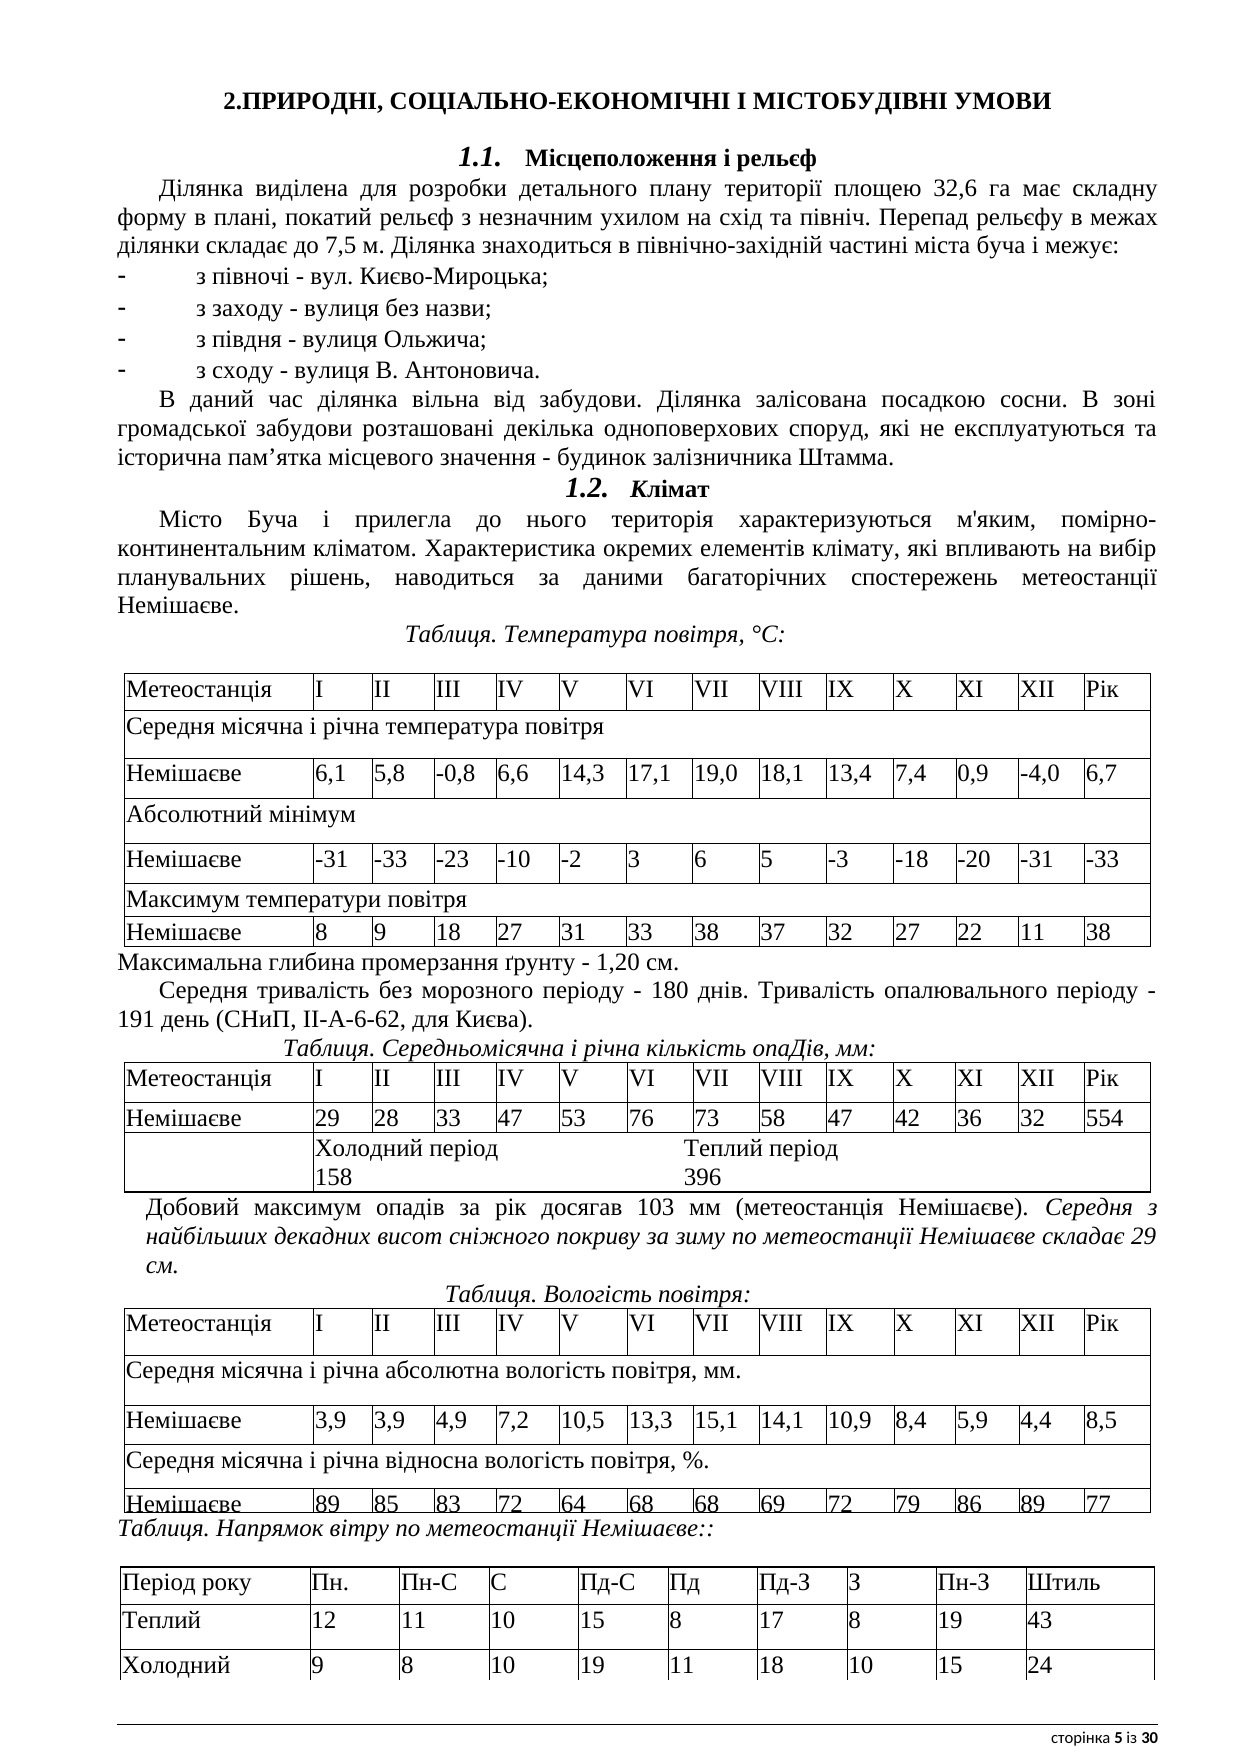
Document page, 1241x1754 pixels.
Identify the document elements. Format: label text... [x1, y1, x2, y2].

table_cell 8,4 [895, 1406, 955, 1444]
table_cell 37 [760, 917, 826, 946]
table_cell -18 [894, 844, 956, 883]
table_cell 68 [628, 1489, 693, 1512]
text Середня тривалість без морозного періоду - 180 днів. Тривалість опалювального періоду - 191 день (СНиП, ІІ-А-6-62, для Києва). [117, 976, 1158, 1033]
table_header Пд [669, 1568, 757, 1604]
table_header XI [956, 1309, 1019, 1354]
table_header X [895, 1309, 955, 1354]
text Місто Буча і прилегла до нього територія характеризуються м'яким, помірно- континентальним кліматом. Характеристика окремих елементів клімату, які впливають на вибір планувальних рішень, наводиться за даними багаторічних спостережень метеостанції Немішаєве. [117, 504, 1158, 619]
table_cell 43 [1027, 1605, 1154, 1649]
text Таблиця. Середньомісячна і річна кількість опаДів, мм: [283, 1033, 1158, 1062]
table_cell 47 [827, 1103, 893, 1132]
table_cell Теплий [121, 1605, 310, 1649]
table_cell 73 [694, 1103, 759, 1132]
table_header VI [628, 1309, 693, 1354]
table_header IX [827, 674, 893, 710]
table_cell 32 [1019, 1103, 1084, 1132]
text Таблиця. Напрямок вітру по метеостанції Немішаєве:: [117, 1513, 1158, 1541]
table_cell 554 [1085, 1103, 1150, 1132]
text Максимальна глибина промерзання ґрунту - 1,20 см. [117, 947, 1158, 976]
table_header З [848, 1568, 936, 1604]
table_cell 12 [311, 1605, 399, 1649]
table_cell 76 [628, 1103, 693, 1132]
table_cell 17 [758, 1605, 847, 1649]
table_cell 6,1 [314, 759, 372, 798]
table_cell Немішаєве [125, 844, 313, 883]
table_header Пд-С [579, 1568, 668, 1604]
table_cell 68 [694, 1489, 759, 1512]
table_cell -23 [435, 844, 496, 883]
table_header Рік [1085, 1309, 1150, 1354]
table_cell Абсолютний мінімум [125, 799, 1150, 843]
table_cell -0,8 [435, 759, 496, 798]
table_cell Середня місячна і річна температура повітря [125, 711, 1150, 757]
table_cell 89 [1020, 1489, 1084, 1512]
table_cell 10 [490, 1605, 578, 1649]
table_cell 8 [669, 1605, 757, 1649]
table_cell 8 [848, 1605, 936, 1649]
table_cell 18 [435, 917, 496, 946]
table_header С [490, 1568, 578, 1604]
table_header VIII [760, 674, 826, 710]
table_header XI [956, 1063, 1018, 1102]
table_cell 15 [937, 1650, 1026, 1680]
table_cell 31 [560, 917, 626, 946]
table_cell 64 [560, 1489, 627, 1512]
table_cell -20 [957, 844, 1018, 883]
table_cell 18 [758, 1650, 847, 1680]
table_cell Максимум температури повітря [125, 884, 1150, 916]
table_header V [560, 1309, 627, 1354]
text 2.ПРИРОДНІ, СОЦІАЛЬНО-ЕКОНОМІЧНІ І МІСТОБУДІВНІ УМОВИ [117, 86, 1158, 114]
table_cell -4,0 [1019, 759, 1084, 798]
table_header Пн-З [937, 1568, 1026, 1604]
table_cell -31 [1019, 844, 1084, 883]
table_cell 11 [669, 1650, 757, 1680]
text Таблиця. Температура повітря, °С: [404, 619, 1158, 648]
table_cell Немішаєве [125, 1103, 313, 1132]
table_header VII [694, 1063, 759, 1102]
table_header VII [694, 1309, 759, 1354]
table_header VI [627, 674, 692, 710]
table_cell 72 [497, 1489, 559, 1512]
table_cell -31 [314, 844, 372, 883]
table_header II [373, 674, 434, 710]
table_header X [894, 1063, 955, 1102]
table_cell 0,9 [957, 759, 1018, 798]
list з півночі - вул. Києво-Мироцька; [117, 259, 1158, 291]
table_cell 69 [760, 1489, 826, 1512]
table_cell Холодний період Теплий період 158 396 [314, 1133, 1150, 1191]
table_cell -33 [1085, 844, 1150, 883]
table_cell 33 [627, 917, 692, 946]
table_cell 10,5 [560, 1406, 627, 1444]
table_header III [435, 1063, 496, 1102]
table_cell Немішаєве [125, 1489, 313, 1512]
table_cell 15,1 [694, 1406, 759, 1444]
table_cell 13,4 [827, 759, 893, 798]
table_cell 24 [1027, 1650, 1154, 1680]
table_cell 11 [400, 1605, 489, 1649]
table_cell 53 [560, 1103, 627, 1132]
table_cell -3 [827, 844, 893, 883]
table_cell 6,7 [1085, 759, 1150, 798]
table_header Штиль [1027, 1568, 1154, 1604]
table_cell 58 [760, 1103, 826, 1132]
table_cell 10 [848, 1650, 936, 1680]
table_cell 38 [1085, 917, 1150, 946]
table_cell Немішаєве [125, 917, 313, 946]
table_header IX [827, 1063, 893, 1102]
table_cell 8 [314, 917, 372, 946]
table_cell 89 [314, 1489, 372, 1512]
text В даний час ділянка вільна від забудови. Ділянка залісована посадкою сосни. В зоні громадської забудови розташовані декілька одноповерхових споруд, які не експлуатуються та історична пам’ятка місцевого значення - будинок залізничника Штамма. [117, 384, 1158, 471]
table_cell 10 [490, 1650, 578, 1680]
table_cell Середня місячна і річна абсолютна вологість повітря, мм. [125, 1356, 1150, 1404]
table_cell 17,1 [627, 759, 692, 798]
table_cell 27 [894, 917, 956, 946]
table_header Пн. [311, 1568, 399, 1604]
table_header IV [497, 1309, 559, 1354]
table_cell 13,3 [628, 1406, 693, 1444]
table_cell 3,9 [314, 1406, 372, 1444]
table_cell 9 [311, 1650, 399, 1680]
table_cell 8 [400, 1650, 489, 1680]
list з заходу - вулиця без назви; [117, 291, 1158, 322]
table_cell 33 [435, 1103, 496, 1132]
table_cell 7,2 [497, 1406, 559, 1444]
table_cell 29 [314, 1103, 372, 1132]
table_cell Холодний [121, 1650, 310, 1680]
table_cell [125, 1133, 313, 1191]
table_header IX [827, 1309, 894, 1354]
table_cell 8,5 [1085, 1406, 1150, 1444]
table_header І [314, 1309, 372, 1354]
table_cell 15 [579, 1605, 668, 1649]
table_cell 18,1 [760, 759, 826, 798]
table_cell 14,1 [760, 1406, 826, 1444]
table_header V [560, 1063, 627, 1102]
text Добовий максимум опадів за рік досягав 103 мм (метеостанція Немішаєве). Середня з найбільших декадних висот сніжного покриву за зиму по метеостанції Немішаєве складає 29 см. [146, 1192, 1158, 1279]
table_cell 4,9 [435, 1406, 496, 1444]
table_cell 19,0 [693, 759, 759, 798]
table_header І [314, 1063, 372, 1102]
table_header VI [628, 1063, 693, 1102]
list Клімат [117, 471, 1158, 504]
table_header IV [497, 1063, 559, 1102]
table_cell 36 [956, 1103, 1018, 1132]
table_header X [894, 674, 956, 710]
table_cell 10,9 [827, 1406, 894, 1444]
table_cell 4,4 [1020, 1406, 1084, 1444]
table_cell 83 [435, 1489, 496, 1512]
table_header V [560, 674, 626, 710]
table_cell 27 [497, 917, 559, 946]
table_cell 3,9 [373, 1406, 434, 1444]
table_cell 3 [627, 844, 692, 883]
table_header Пд-З [758, 1568, 847, 1604]
table_cell -33 [373, 844, 434, 883]
list з півдня - вулиця Ольжича; [117, 322, 1158, 353]
table_cell -2 [560, 844, 626, 883]
table_header Рік [1085, 1063, 1150, 1102]
table_header IV [497, 674, 559, 710]
table_cell 28 [373, 1103, 434, 1132]
table_header XI [957, 674, 1018, 710]
text Таблиця. Вологість повітря: [444, 1279, 1158, 1307]
table_cell 6,6 [497, 759, 559, 798]
table_header II [373, 1309, 434, 1354]
table_cell 14,3 [560, 759, 626, 798]
table_header VIII [760, 1309, 826, 1354]
table_cell 5,9 [956, 1406, 1019, 1444]
table_cell Середня місячна і річна відносна вологість повітря, %. [125, 1445, 1150, 1488]
table_header Метеостанція [125, 1063, 313, 1102]
list Місцеположення і рельєф [117, 139, 1158, 173]
table_header VII [693, 674, 759, 710]
table_header III [435, 674, 496, 710]
table_header II [373, 1063, 434, 1102]
table_cell 7,4 [894, 759, 956, 798]
table_header Метеостанція [125, 674, 313, 710]
table_cell Немішаєве [125, 1406, 313, 1444]
table_cell 79 [895, 1489, 955, 1512]
table_cell 72 [827, 1489, 894, 1512]
table_header Період року [121, 1568, 310, 1604]
table_header XII [1020, 1309, 1084, 1354]
table_cell 5 [760, 844, 826, 883]
text Ділянка виділена для розробки детального плану території площею 32,6 га має складну форму в плані, покатий рельєф з незначним ухилом на схід та північ. Перепад рельєфу в межах ділянки складає до 7,5 м. Ділянка знаходиться в північно-західній частині міста буча і межує: [117, 173, 1158, 259]
table_cell 19 [579, 1650, 668, 1680]
table_header III [435, 1309, 496, 1354]
table_cell 86 [956, 1489, 1019, 1512]
table_header XII [1019, 674, 1084, 710]
table_cell 77 [1085, 1489, 1150, 1512]
table_cell 6 [693, 844, 759, 883]
table_cell 38 [693, 917, 759, 946]
table_header Метеостанція [125, 1309, 313, 1354]
table_cell 19 [937, 1605, 1026, 1649]
table_cell 32 [827, 917, 893, 946]
table_cell 22 [957, 917, 1018, 946]
list з сходу - вулиця В. Антоновича. [117, 353, 1158, 384]
table_cell 85 [373, 1489, 434, 1512]
table_header VIII [760, 1063, 826, 1102]
table_header Пн-С [400, 1568, 489, 1604]
table_cell 9 [373, 917, 434, 946]
table_header XII [1019, 1063, 1084, 1102]
table_cell 47 [497, 1103, 559, 1132]
table_header І [314, 674, 372, 710]
table_header Рік [1085, 674, 1150, 710]
table_cell Немішаєве [125, 759, 313, 798]
table_cell 42 [894, 1103, 955, 1132]
table_cell -10 [497, 844, 559, 883]
table_cell 11 [1019, 917, 1084, 946]
table_cell 5,8 [373, 759, 434, 798]
